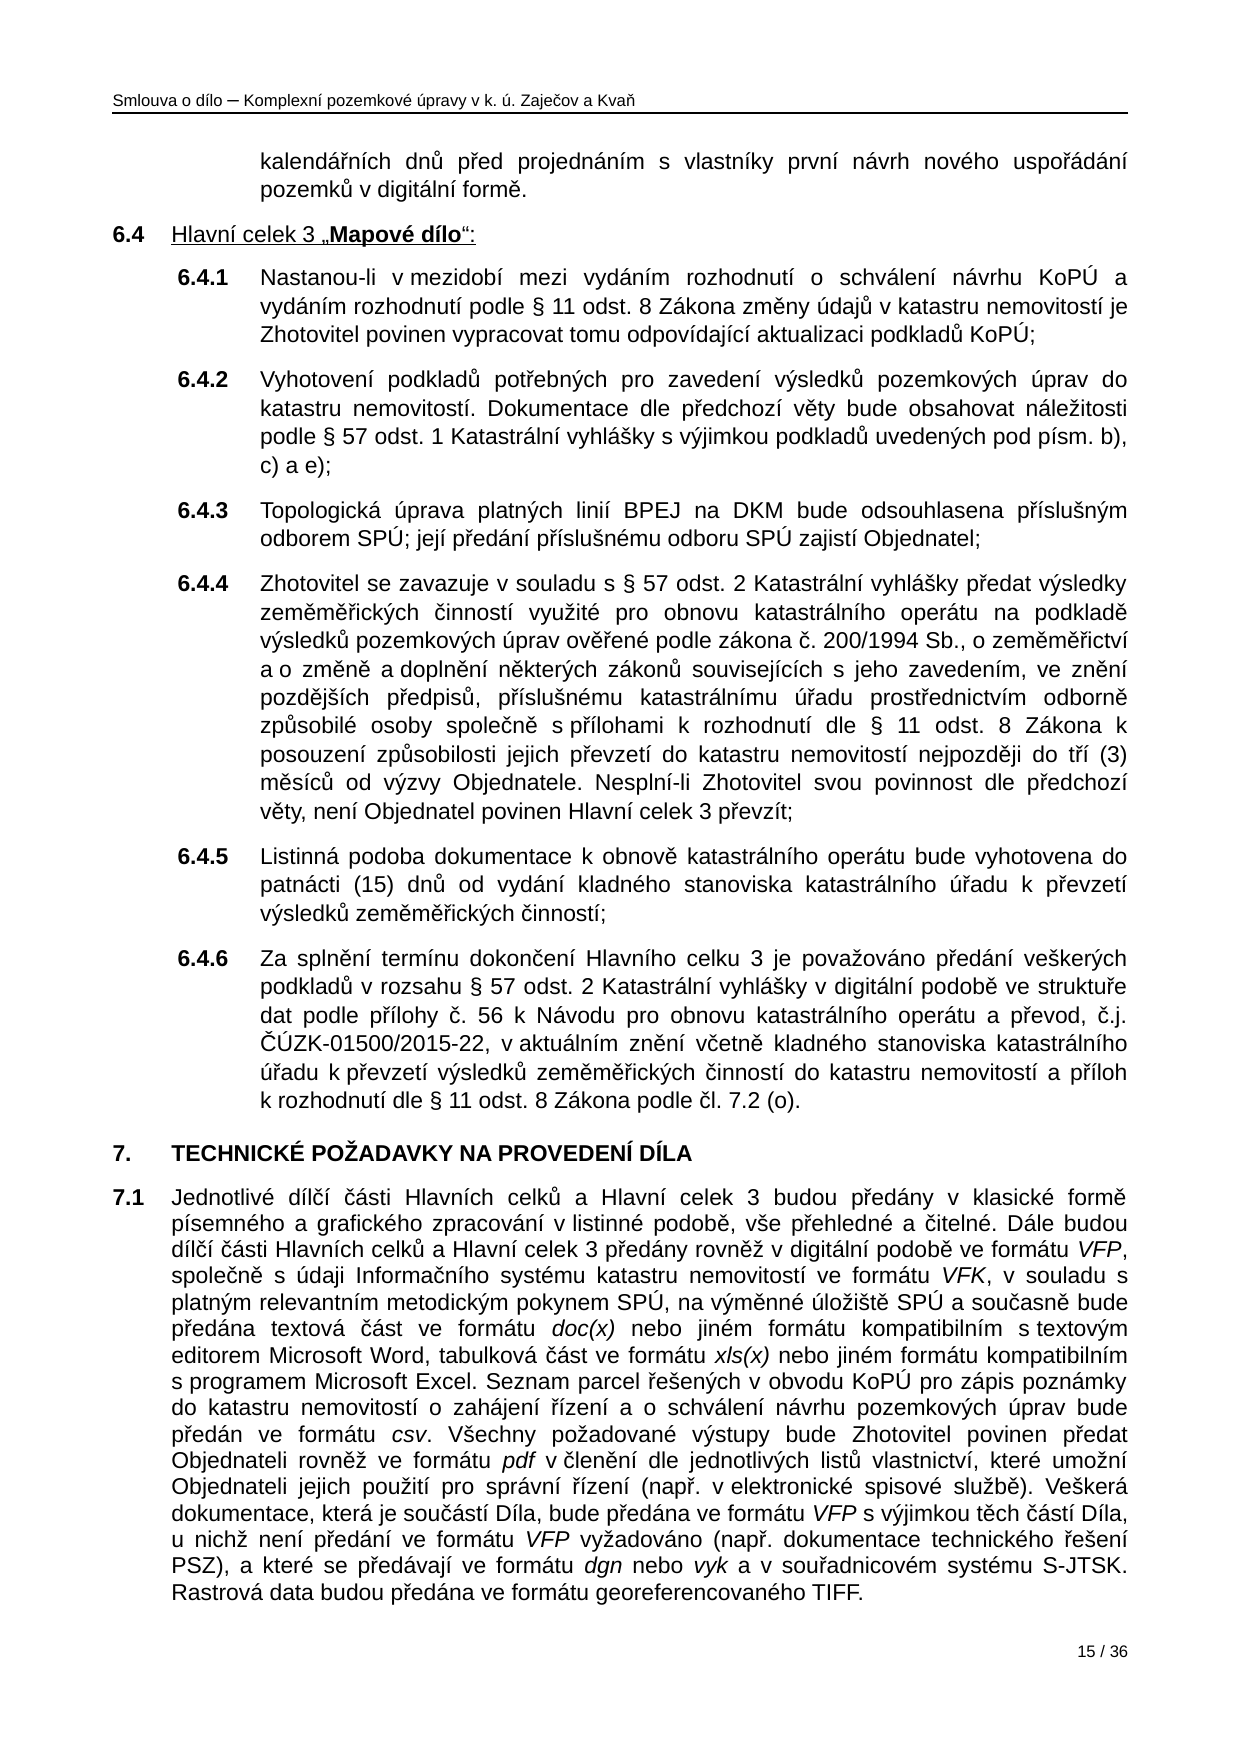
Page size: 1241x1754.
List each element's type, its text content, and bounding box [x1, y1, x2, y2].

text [177, 148, 1128, 202]
text Nastanou-li v mezidobí mezi vydáním rozhodnutí o schválení návrhu KoPÚ a vydáním rozhodnutí podle § 11 odst. 8 Zákona změny údajů v katastru nemovitostí je Zhotovitel povinen vypracovat tomu odpovídající aktualizaci podkladů KoPÚ; [177, 264, 1128, 347]
text Jednotlivé dílčí části Hlavních celků a Hlavní celek 3 budou předány v klasické formě písemného a grafického zpracování v listinné podobě, vše přehledné a čitelné. Dále budou dílčí části Hlavních celků a Hlavní celek 3 předány rovněž v digitální podobě ve formátu VFP, společně s údaji Informačního systému katastru nemovitostí ve formátu VFK, v souladu s platným relevantním metodickým pokynem SPÚ, na výměnné úložiště SPÚ a současně bude předána textová část ve formátu doc(x) nebo jiném formátu kompatibilním s textovým editorem Microsoft Word, tabulková část ve formátu xls(x) nebo jiném formátu kompatibilním s programem Microsoft Excel. Seznam parcel řešených v obvodu KoPÚ pro zápis poznámky do katastru nemovitostí o zahájení řízení a o schválení návrhu pozemkových úprav bude předán ve formátu csv. Všechny požadované výstupy bude Zhotovitel povinen předat Objednateli rovněž ve formátu pdf v členění dle jednotlivých listů vlastnictví, které umožní Objednateli jejich použití pro správní řízení (např. v elektronické spisové službě). Veškerá dokumentace, která je součástí Díla, bude předána ve formátu VFP s výjimkou těch částí Díla, u nichž není předání ve formátu VFP vyžadováno (např. dokumentace technického řešení PSZ), a které se předávají ve formátu dgn nebo vyk a v souřadnicovém systému S-JTSK. Rastrová data budou předána ve formátu georeferencovaného TIFF. [112, 1183, 1128, 1605]
text Technické požadavky na provedení díla [112, 1140, 1128, 1167]
text Vyhotovení podkladů potřebných pro zavedení výsledků pozemkových úprav do katastru nemovitostí. Dokumentace dle předchozí věty bude obsahovat náležitosti podle § 57 odst. 1 Katastrální vyhlášky s výjimkou podkladů uvedených pod písm. b), c) a e); [177, 366, 1128, 478]
text Topologická úprava platných linií BPEJ na DKM bude odsouhlasena příslušným odborem SPÚ; její předání příslušnému odboru SPÚ zajistí Objednatel; [177, 497, 1128, 551]
text Za splnění termínu dokončení Hlavního celku 3 je považováno předání veškerých podkladů v rozsahu § 57 odst. 2 Katastrální vyhlášky v digitální podobě ve struktuře dat podle přílohy č. 56 k Návodu pro obnovu katastrálního operátu a převod, č.j. ČÚZK-01500/2015-22, v aktuálním znění včetně kladného stanoviska katastrálního úřadu k převzetí výsledků zeměměřických činností do katastru nemovitostí a příloh k rozhodnutí dle § 11 odst. 8 Zákona podle čl. 7.2 (o). [177, 945, 1128, 1113]
text Hlavní celek 3 „Mapové dílo“: [112, 221, 1128, 248]
text Listinná podoba dokumentace k obnově katastrálního operátu bude vyhotovena do patnácti (15) dnů od vydání kladného stanoviska katastrálního úřadu k převzetí výsledků zeměměřických činností; [177, 843, 1128, 926]
text Zhotovitel se zavazuje v souladu s § 57 odst. 2 Katastrální vyhlášky předat výsledky zeměměřických činností využité pro obnovu katastrálního operátu na podkladě výsledků pozemkových úprav ověřené podle zákona č. 200/1994 Sb., o zeměměřictví a o změně a doplnění některých zákonů souvisejících s jeho zavedením, ve znění pozdějších předpisů, příslušnému katastrálnímu úřadu prostřednictvím odborně způsobilé osoby společně s přílohami k rozhodnutí dle § 11 odst. 8 Zákona k posouzení způsobilosti jejich převzetí do katastru nemovitostí nejpozději do tří (3) měsíců od výzvy Objednatele. Nesplní-li Zhotovitel svou povinnost dle předchozí věty, není Objednatel povinen Hlavní celek 3 převzít; [177, 570, 1128, 824]
